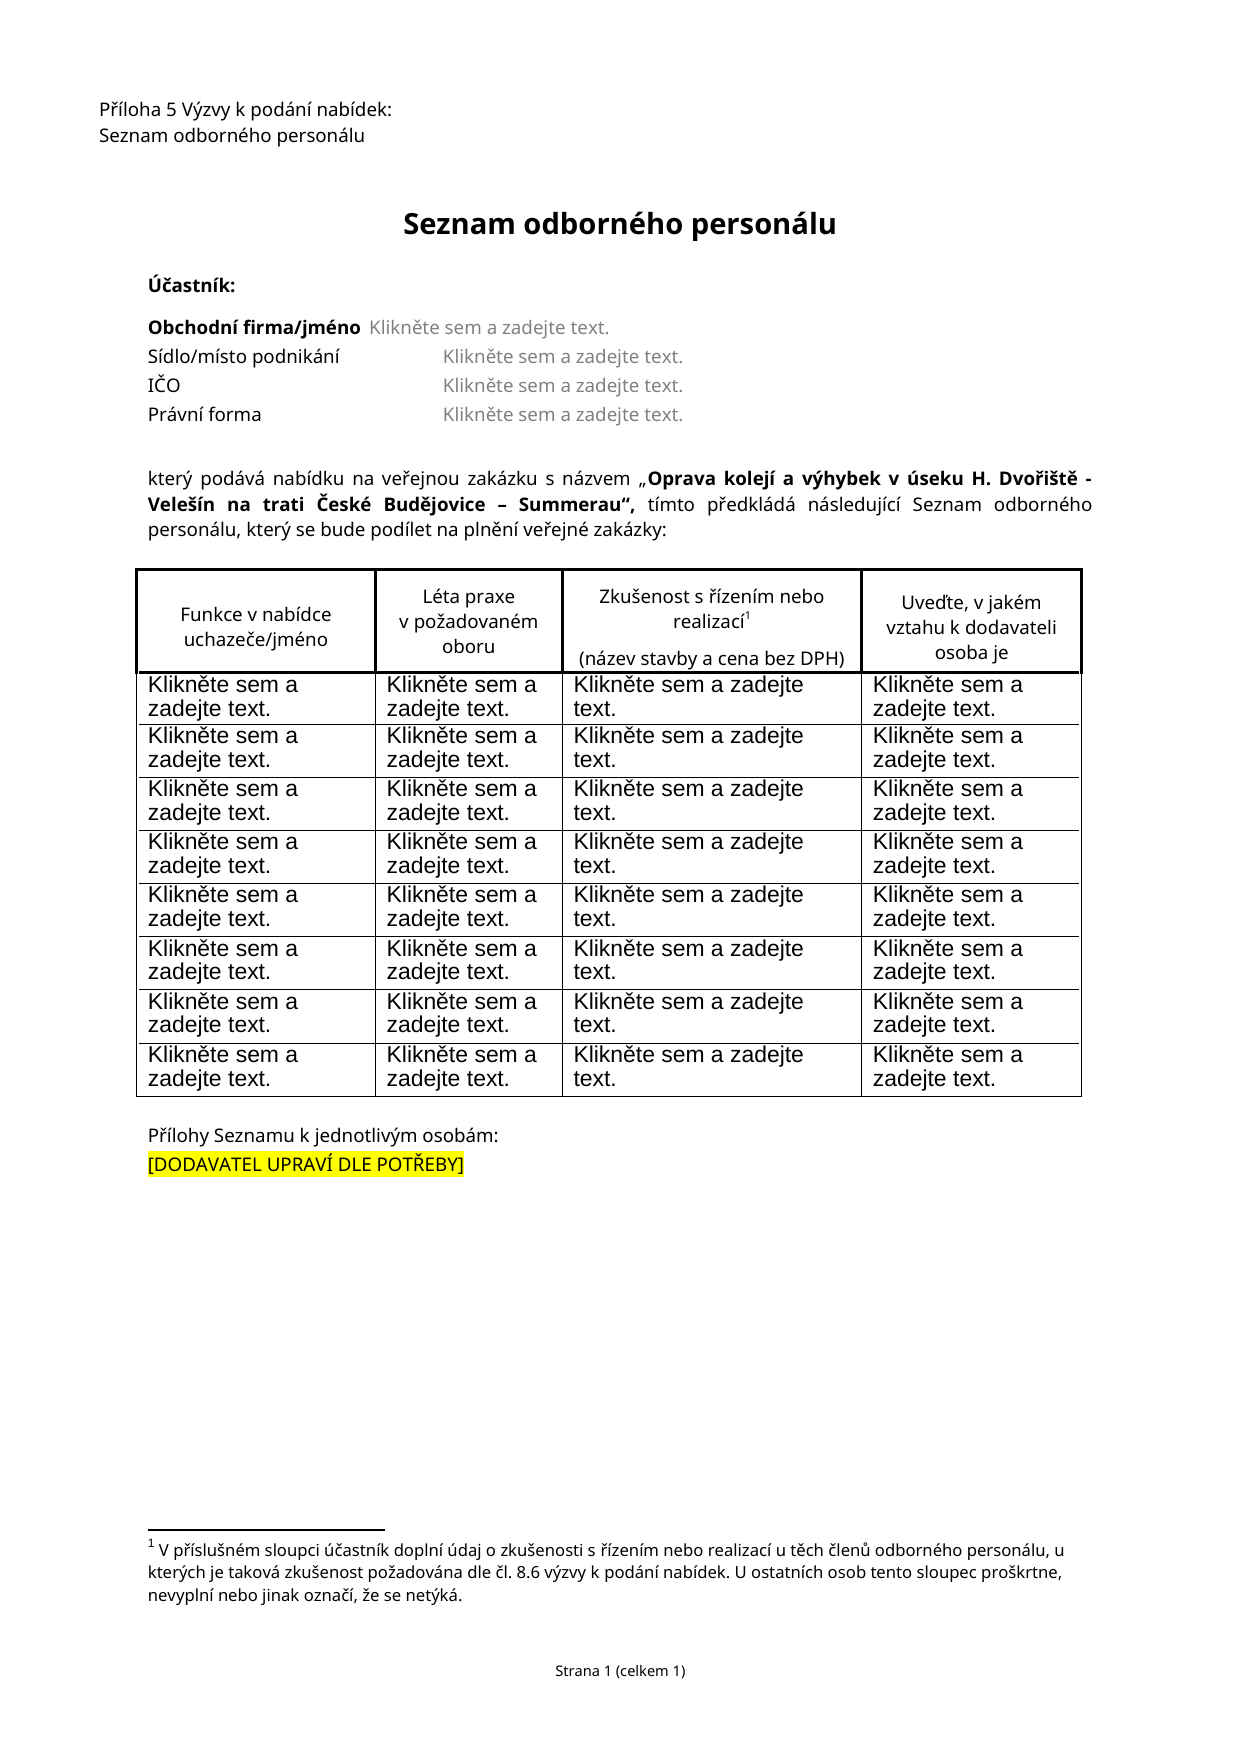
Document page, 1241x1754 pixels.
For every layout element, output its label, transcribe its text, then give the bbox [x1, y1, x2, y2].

title Seznam odborného personálu [148, 203, 1093, 243]
table_header Funkce v nabídce uchazeče/jméno [138, 571, 374, 671]
text IČO [148, 369, 1093, 398]
text Přílohy Seznamu k jednotlivým osobám: [148, 1122, 1093, 1148]
text Obchodní firma/jméno [148, 311, 1093, 340]
text Právní forma [148, 398, 1093, 427]
table_header Zkušenost s řízením nebo realizací (název stavby a cena bez DPH) [564, 571, 860, 671]
table_header Léta praxe v požadovaném oboru [377, 571, 561, 671]
text Sídlo/místo podnikání [148, 340, 1093, 369]
table_header Uveďte, v jakém vztahu k dodavateli osoba je [863, 571, 1080, 671]
text Účastník: [148, 268, 1093, 299]
text který podává nabídku na veřejnou zakázku s názvem „Oprava kolejí a výhybek v úseku H. Dvořiště - Velešín na trati České Budějovice – Summerau“, tímto předkládá následující Seznam odborného personálu, který se bude podílet na plnění veřejné zakázky: [148, 465, 1093, 542]
text [DODAVATEL UPRAVÍ DLE POTŘEBY] [148, 1148, 1092, 1177]
